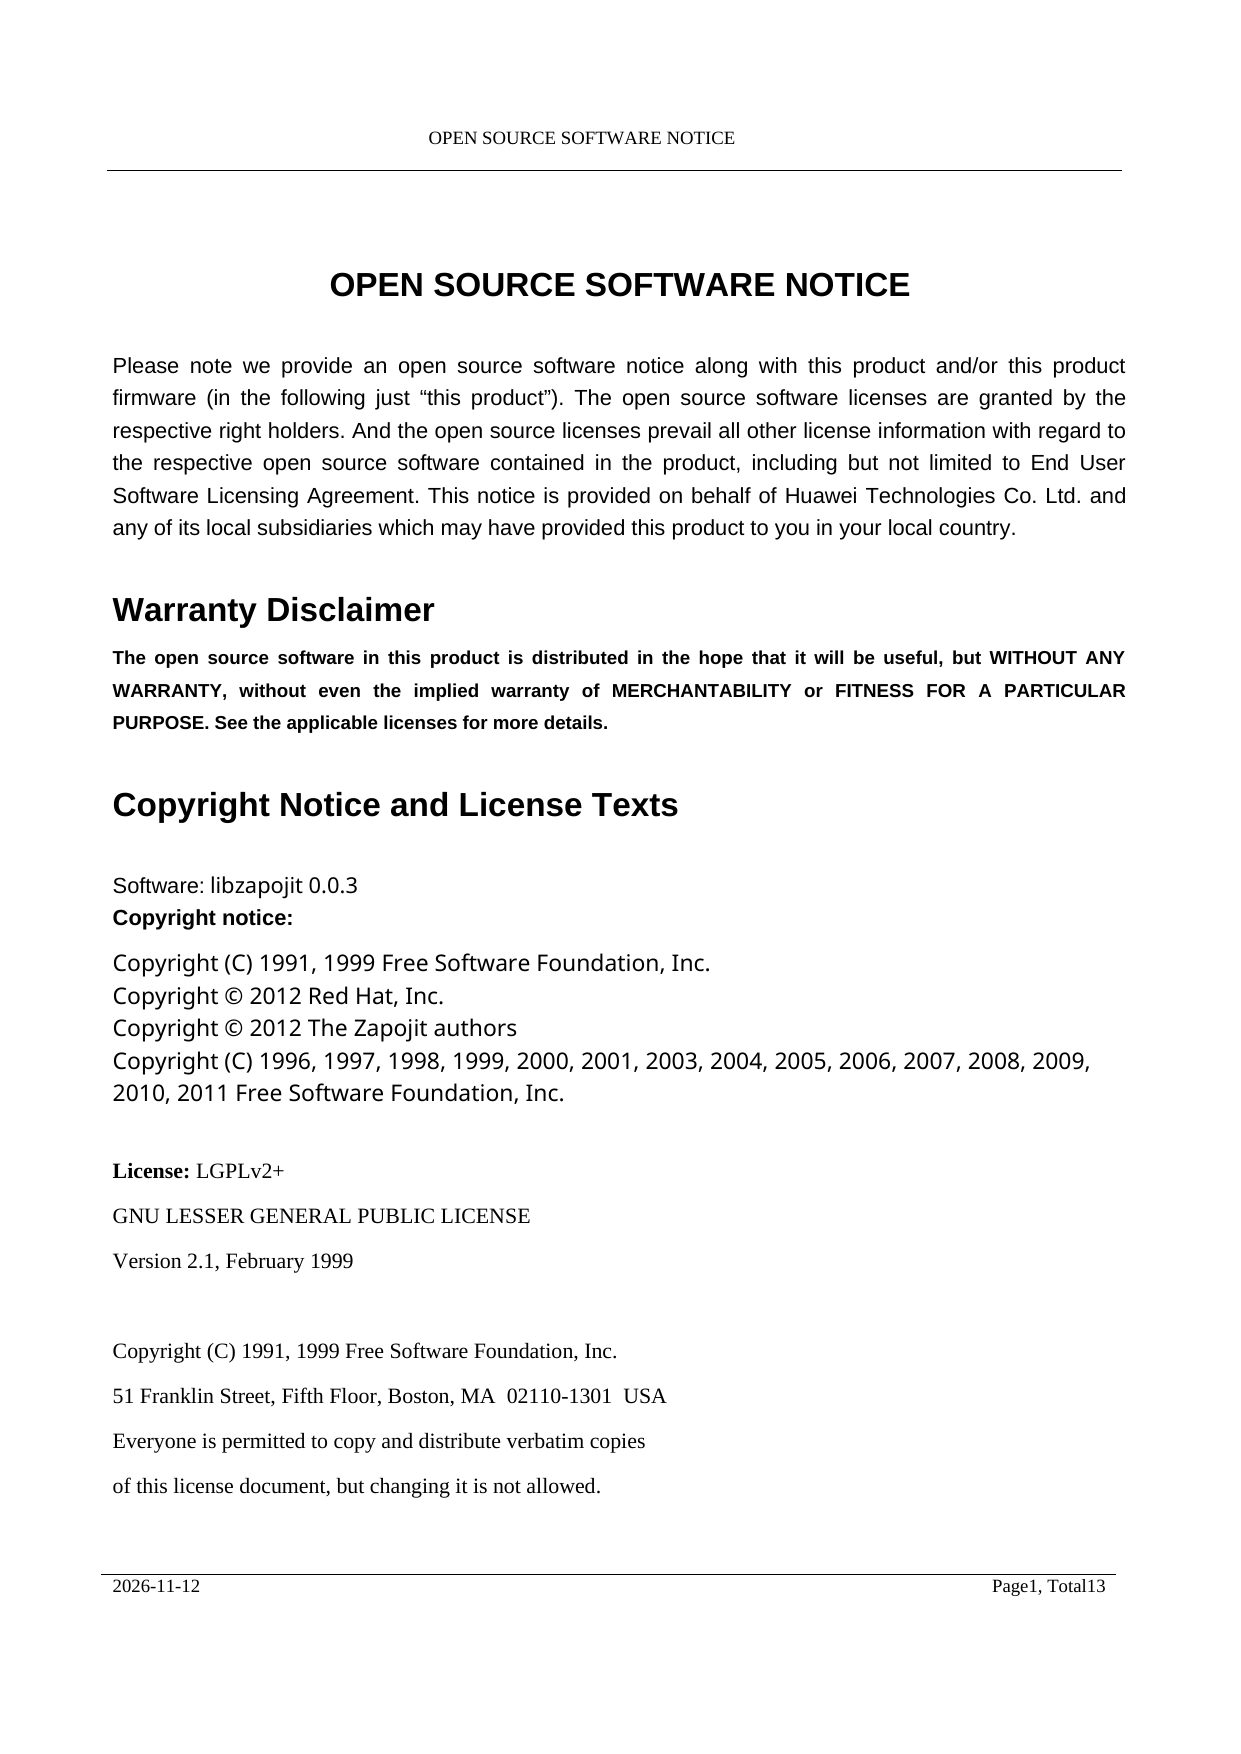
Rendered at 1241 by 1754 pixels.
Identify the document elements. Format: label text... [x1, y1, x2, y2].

text Copyright Notice and License Texts [112, 771, 1128, 836]
text of this license document, but changing it is not allowed. [112, 1470, 1128, 1502]
text 51 Franklin Street, Fifth Floor, Boston, MA 02110-1301 USA [112, 1380, 1128, 1412]
text License: LGPLv2+ [112, 1154, 1128, 1187]
text The open source software in this product is distributed in the hope that it will be useful, but WITHOUT ANY WARRANTY, without even the implied warranty of MERCHANTABILITY or FITNESS FOR A PARTICULAR PURPOSE. See the applicable licenses for more details. [112, 641, 1128, 739]
text Copyright (C) 1996, 1997, 1998, 1999, 2000, 2001, 2003, 2004, 2005, 2006, 2007, 2008, 2009, 2010, 2011 Free Software Foundation, Inc. [112, 1044, 1128, 1109]
text Copyright © 2012 The Zapojit authors [112, 1012, 1128, 1044]
text Version 2.1, February 1999 [112, 1244, 1128, 1277]
text Copyright notice: [112, 901, 1128, 934]
text Everyone is permitted to copy and distribute verbatim copies [112, 1425, 1128, 1457]
text GNU LESSER GENERAL PUBLIC LICENSE [112, 1199, 1128, 1232]
text OPEN SOURCE SOFTWARE NOTICE [112, 251, 1128, 316]
text Copyright (C) 1991, 1999 Free Software Foundation, Inc. [112, 947, 1128, 979]
text Please note we provide an open source software notice along with this product and/or this product firmware (in the following just “this product”). The open source software licenses are granted by the respective right holders. And the open source licenses prevail all other license information with regard to the respective open source software contained in the product, including but not limited to End User Software Licensing Agreement. This notice is provided on behalf of Huawei Technologies Co. Ltd. and any of its local subsidiaries which may have provided this product to you in your local country. [112, 349, 1128, 544]
text Warranty Disclaimer [112, 576, 1128, 641]
text Software: libzapojit 0.0.3 [112, 869, 1128, 901]
text Copyright © 2012 Red Hat, Inc. [112, 979, 1128, 1012]
text Copyright (C) 1991, 1999 Free Software Foundation, Inc. [112, 1334, 1128, 1367]
